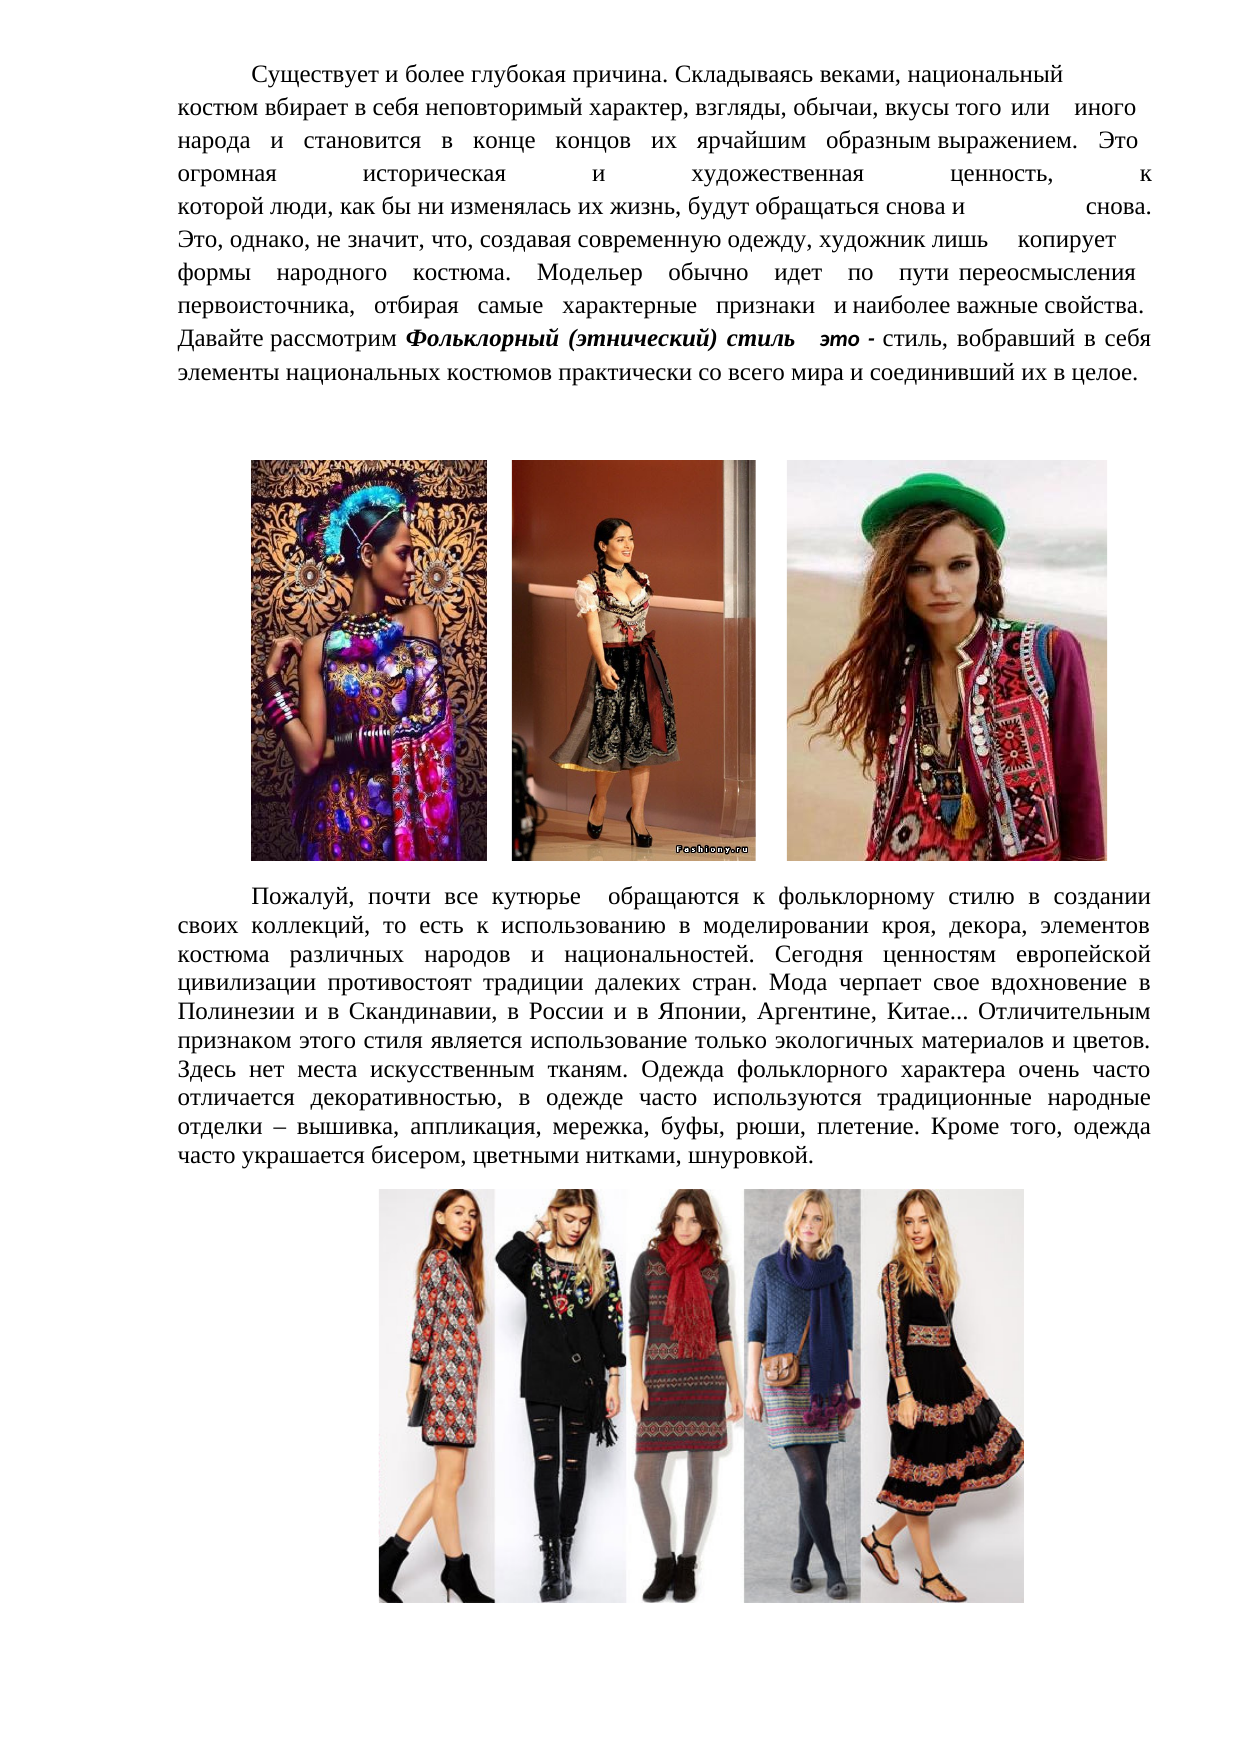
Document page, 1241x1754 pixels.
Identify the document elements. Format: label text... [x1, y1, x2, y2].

text Существует и более глубокая причина. Складываясь веками, национальный костюм вбирает в себя неповторимый характер, взгляды, обычаи, вкусы того или иного народа и становится в конце концов их ярчайшим образным выражением. Это огромная историческая и художественная ценность, к которой люди, как бы ни изменялась их жизнь, будут обращаться снова и снова. Это, однако, не значит, что, создавая современную одежду, художник лишь копирует формы народного костюма. Модельер обычно идет по пути переосмысления первоисточника, отбирая самые характерные признаки и наиболее важные свойства. Давайте рассмотрим Фольклорный (этнический) стиль это - стиль, вобравший в себя элементы национальных костюмов практически со всего мира и соединивший их в целое. [177, 59, 1152, 386]
picture [251, 460, 487, 861]
picture [378, 1189, 1024, 1603]
text Пожалуй, почти все кутюрье обращаются к фольклорному стилю в создании своих коллекций, то есть к использованию в моделировании кроя, декора, элементов костюма различных народов и национальностей. Сегодня ценностям европейской цивилизации противостоят традиции далеких стран. Мода черпает свое вдохновение в Полинезии и в Скандинавии, в России и в Японии, Аргентине, Китае... Отличительным признаком этого стиля является использование только экологичных материалов и цветов. Здесь нет места искусственным тканям. Одежда фольклорного характера очень часто отличается декоративностью, в одежде часто используются традиционные народные отделки – вышивка, аппликация, мережка, буфы, рюши, плетение. Кроме того, одежда часто украшается бисером, цветными нитками, шнуровкой. [177, 881, 1152, 1169]
picture [786, 460, 1108, 861]
picture [511, 460, 756, 861]
